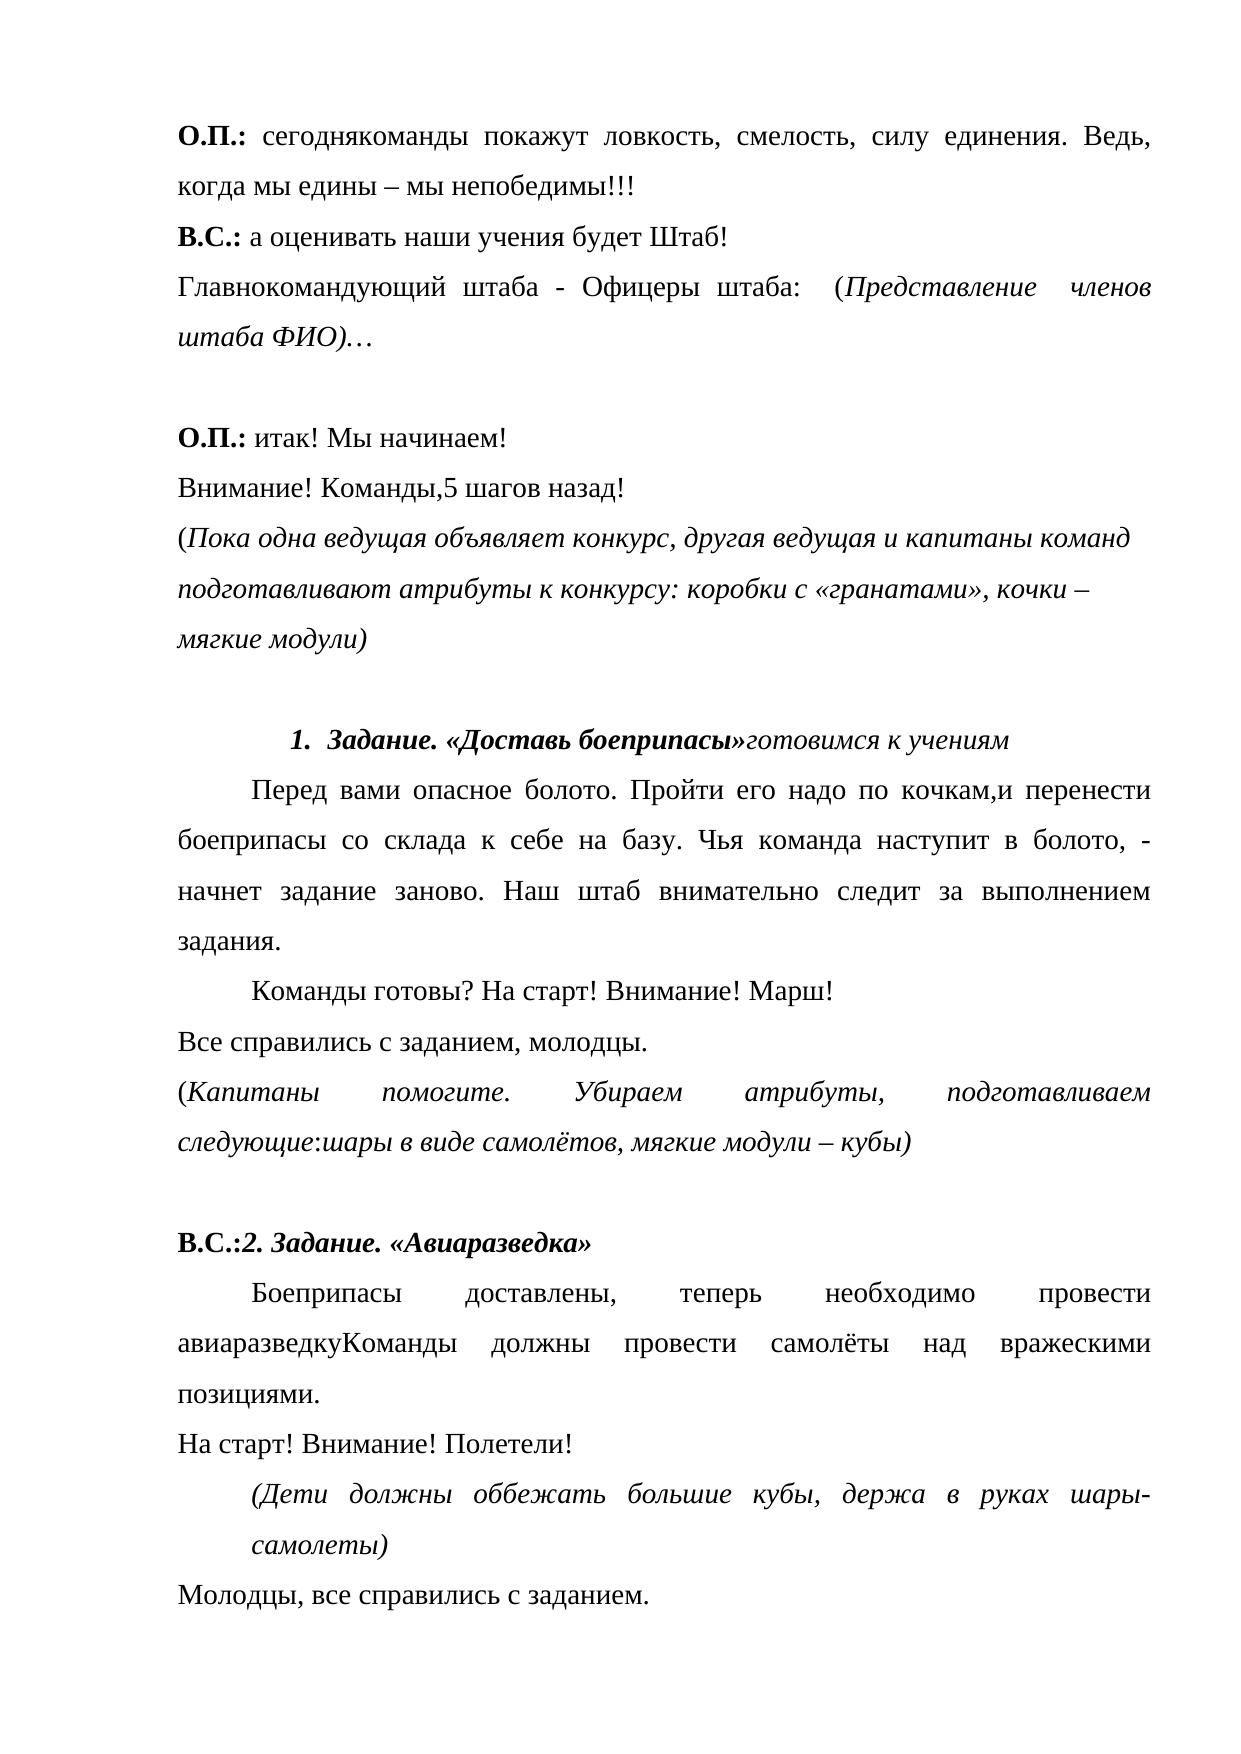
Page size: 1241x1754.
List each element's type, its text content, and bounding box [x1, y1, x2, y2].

text Главнокомандующий штаба - Офицеры штаба: (Представление членов штаба ФИО)… [177, 269, 1152, 353]
list (Капитаны помогите. Убираем атрибуты, подготавливаем следующие:шары в виде самолётов, мягкие модули – кубы) [177, 1074, 1152, 1158]
list Задание. «Доставь боеприпасы»готовимся к учениям [290, 722, 1152, 755]
text О.П.: сегоднякоманды покажут ловкость, смелость, силу единения. Ведь, когда мы едины – мы непобедимы!!! [177, 118, 1152, 202]
list Команды готовы? На старт! Внимание! Марш! [177, 973, 1152, 1007]
list Все справились с заданием, молодцы. [177, 1024, 1152, 1057]
text Молодцы, все справились с заданием. [177, 1577, 1152, 1611]
text Внимание! Команды,5 шагов назад! [177, 470, 1152, 504]
text Боеприпасы доставлены, теперь необходимо провести авиаразведкуКоманды должны провести самолёты над вражескими позициями. [177, 1275, 1152, 1409]
text О.П.: итак! Мы начинаем! [177, 420, 1152, 453]
text В.С.: а оценивать наши учения будет Штаб! [177, 219, 1152, 252]
text (Пока одна ведущая объявляет конкурс, другая ведущая и капитаны команд подготавливают атрибуты к конкурсу: коробки с «гранатами», кочки – мягкие модули) [177, 521, 1152, 655]
list Перед вами опасное болото. Пройти его надо по кочкам,и перенести боеприпасы со склада к себе на базу. Чья команда наступит в болото, - начнет задание заново. Наш штаб внимательно следит за выполнением задания. [177, 772, 1152, 957]
text В.С.:2. Задание. «Авиаразведка» [177, 1225, 1152, 1258]
text (Дети должны оббежать большие кубы, держа в руках шары-самолеты) [251, 1477, 1152, 1560]
text На старт! Внимание! Полетели! [177, 1426, 1152, 1460]
